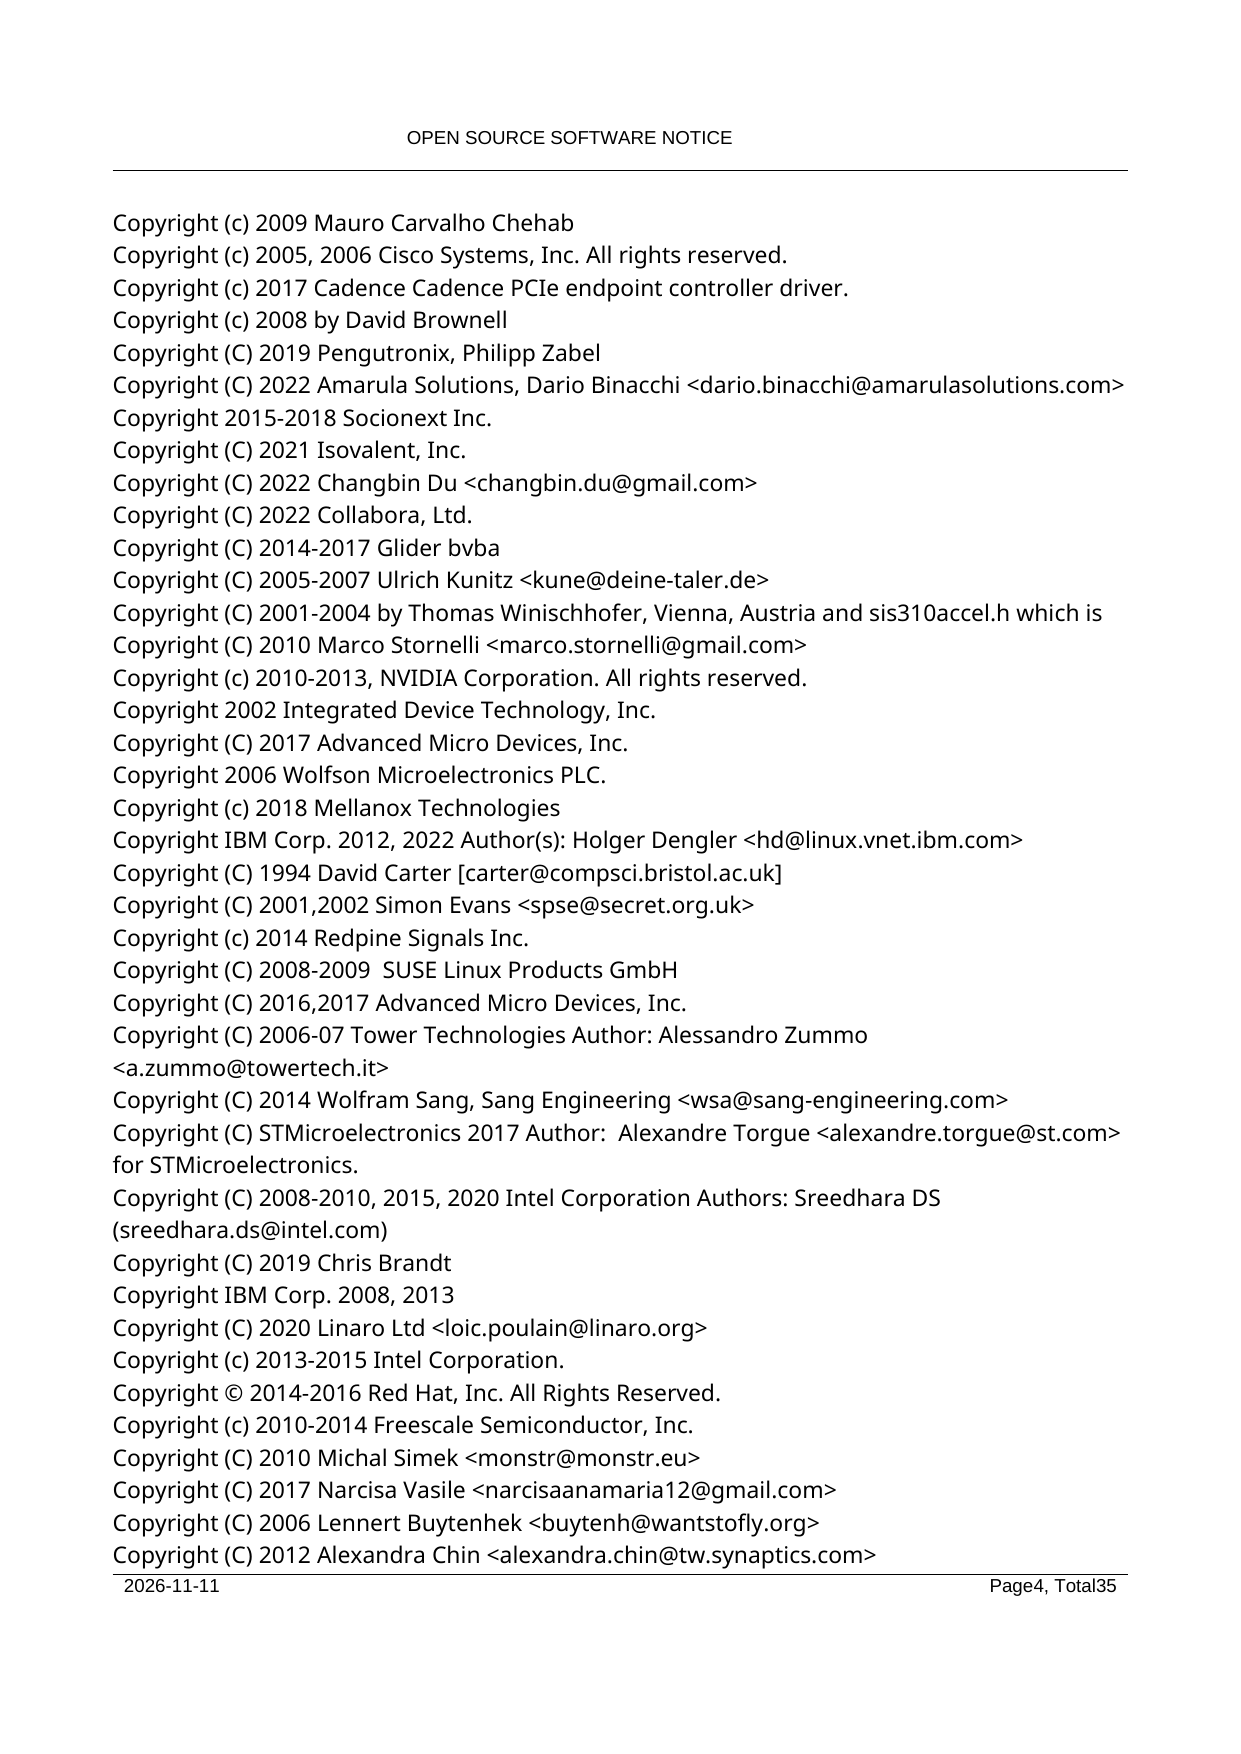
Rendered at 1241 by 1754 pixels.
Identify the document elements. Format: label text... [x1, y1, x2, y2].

text Copyright (C) 2005-2007 Ulrich Kunitz <kune@deine-taler.de> [112, 564, 1128, 596]
text Copyright (C) 2001-2004 by Thomas Winischhofer, Vienna, Austria and sis310accel.h which is [112, 596, 1128, 629]
text Copyright (C) 2014-2017 Glider bvba [112, 531, 1128, 564]
text Copyright (C) STMicroelectronics 2017 Author: Alexandre Torgue <alexandre.torgue@st.com> for STMicroelectronics. [112, 1116, 1128, 1181]
text Copyright (C) 2022 Amarula Solutions, Dario Binacchi <dario.binacchi@amarulasolutions.com> [112, 369, 1128, 401]
text Copyright (C) 2010 Michal Simek <monstr@monstr.eu> [112, 1441, 1128, 1474]
text Copyright (c) 2018 Mellanox Technologies [112, 791, 1128, 824]
text Copyright (C) 2006 Lennert Buytenhek <buytenh@wantstofly.org> [112, 1506, 1128, 1539]
text Copyright (C) 2008-2009 SUSE Linux Products GmbH [112, 954, 1128, 986]
text Copyright (C) 2010 Marco Stornelli <marco.stornelli@gmail.com> [112, 629, 1128, 661]
text Copyright (C) 2022 Changbin Du <changbin.du@gmail.com> [112, 466, 1128, 499]
text Copyright (C) 2014 Wolfram Sang, Sang Engineering <wsa@sang-engineering.com> [112, 1084, 1128, 1116]
text Copyright (C) 2021 Isovalent, Inc. [112, 434, 1128, 466]
text Copyright (c) 2009 Mauro Carvalho Chehab [112, 206, 1128, 239]
text Copyright (C) 2017 Narcisa Vasile <narcisaanamaria12@gmail.com> [112, 1474, 1128, 1506]
text Copyright (c) 2010-2013, NVIDIA Corporation. All rights reserved. [112, 661, 1128, 694]
text Copyright (c) 2010-2014 Freescale Semiconductor, Inc. [112, 1409, 1128, 1441]
text Copyright (C) 2017 Advanced Micro Devices, Inc. [112, 726, 1128, 759]
text Copyright (C) 2001,2002 Simon Evans <spse@secret.org.uk> [112, 889, 1128, 921]
text Copyright IBM Corp. 2008, 2013 [112, 1279, 1128, 1311]
text Copyright 2015-2018 Socionext Inc. [112, 401, 1128, 434]
text Copyright (C) 2022 Collabora, Ltd. [112, 499, 1128, 531]
text Copyright (c) 2014 Redpine Signals Inc. [112, 921, 1128, 954]
text Copyright (C) 2012 Alexandra Chin <alexandra.chin@tw.synaptics.com> [112, 1539, 1128, 1571]
text Copyright (c) 2013-2015 Intel Corporation. [112, 1344, 1128, 1376]
text Copyright (C) 2019 Pengutronix, Philipp Zabel [112, 336, 1128, 369]
text Copyright (c) 2017 Cadence Cadence PCIe endpoint controller driver. [112, 271, 1128, 304]
text Copyright 2002 Integrated Device Technology, Inc. [112, 694, 1128, 726]
text Copyright (C) 2008-2010, 2015, 2020 Intel Corporation Authors: Sreedhara DS (sreedhara.ds@intel.com) [112, 1181, 1128, 1246]
text Copyright (C) 2006-07 Tower Technologies Author: Alessandro Zummo <a.zummo@towertech.it> [112, 1019, 1128, 1084]
text Copyright © 2014-2016 Red Hat, Inc. All Rights Reserved. [112, 1376, 1128, 1409]
text Copyright (C) 2020 Linaro Ltd <loic.poulain@linaro.org> [112, 1311, 1128, 1344]
text Copyright 2006 Wolfson Microelectronics PLC. [112, 759, 1128, 791]
text Copyright (c) 2008 by David Brownell [112, 304, 1128, 336]
text Copyright (C) 1994 David Carter [carter@compsci.bristol.ac.uk] [112, 856, 1128, 889]
text Copyright (C) 2016,2017 Advanced Micro Devices, Inc. [112, 986, 1128, 1019]
text Copyright IBM Corp. 2012, 2022 Author(s): Holger Dengler <hd@linux.vnet.ibm.com> [112, 824, 1128, 856]
text Copyright (c) 2005, 2006 Cisco Systems, Inc. All rights reserved. [112, 239, 1128, 271]
text Copyright (C) 2019 Chris Brandt [112, 1246, 1128, 1279]
